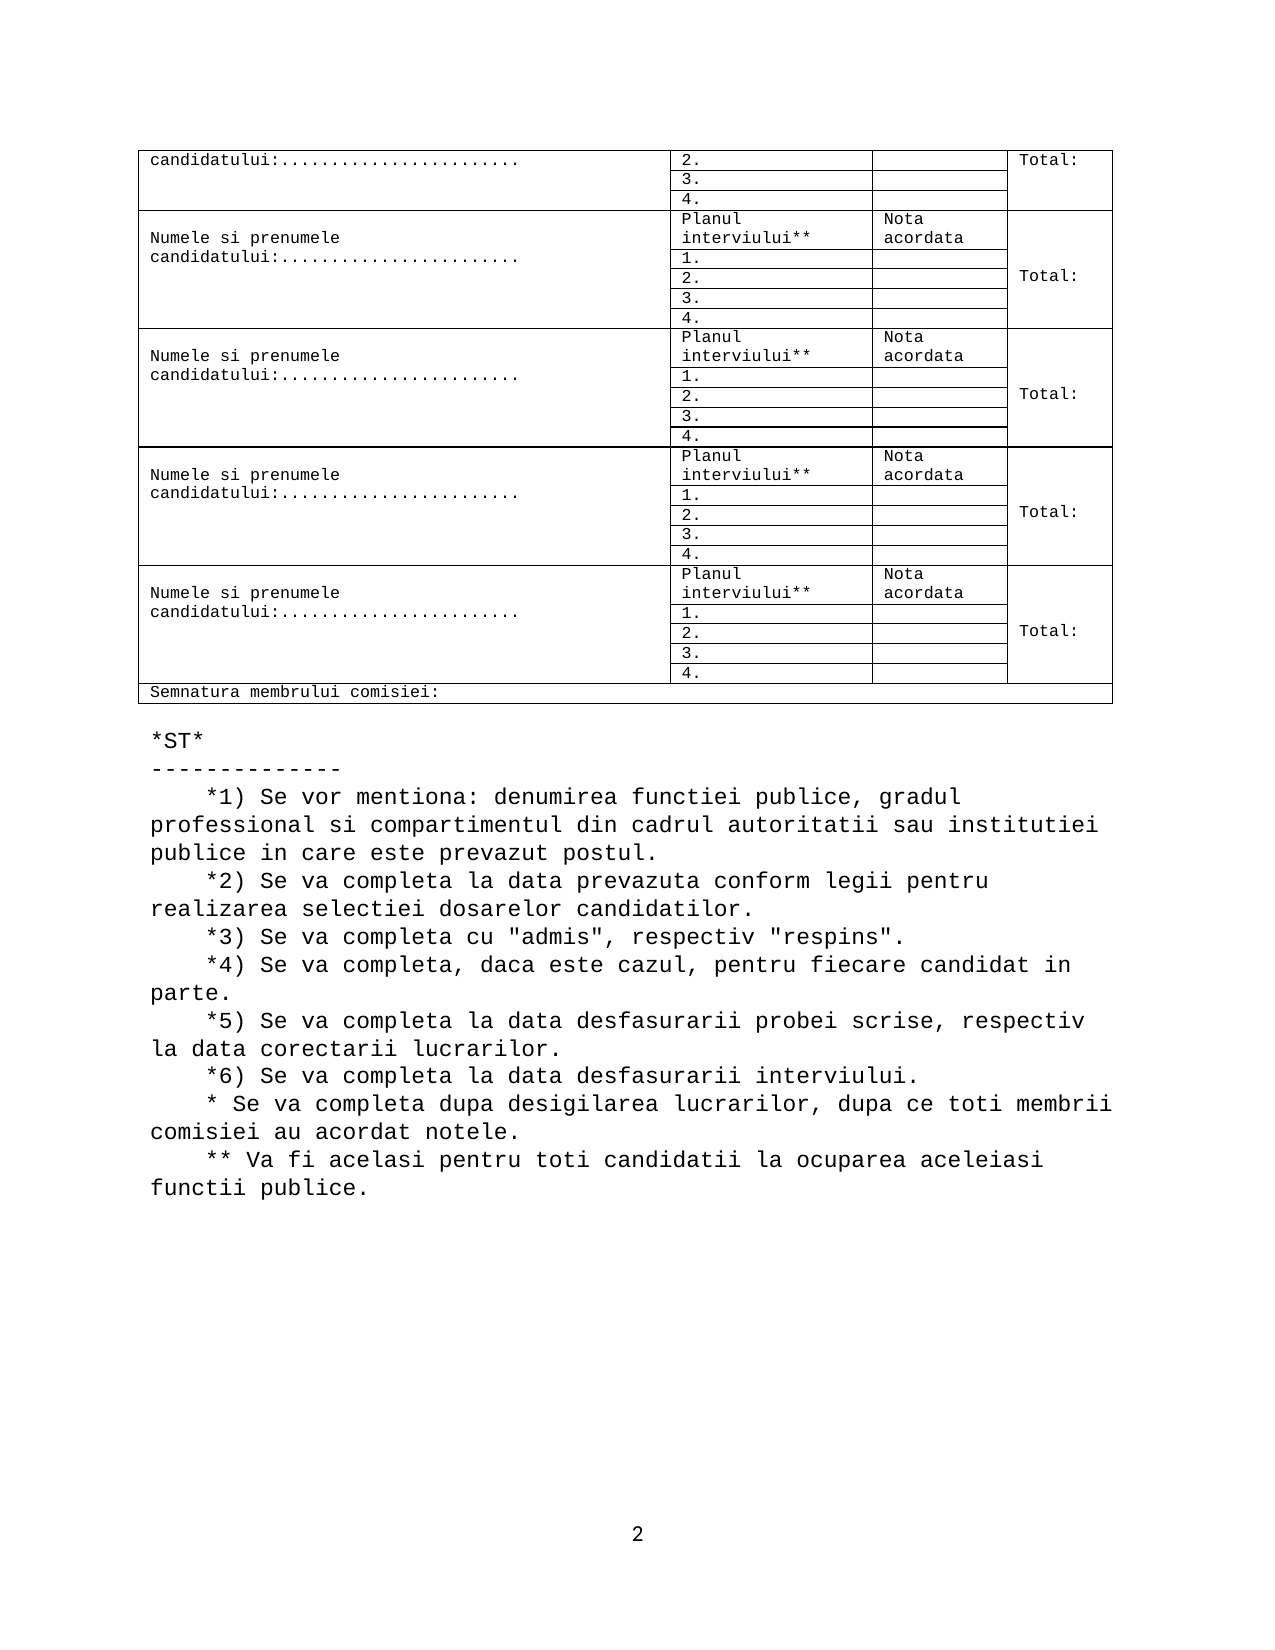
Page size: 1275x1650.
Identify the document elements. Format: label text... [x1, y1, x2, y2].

table_cell 4. [671, 309, 872, 328]
table_cell 4. [671, 428, 872, 446]
table_cell Planul interviului** [671, 448, 872, 485]
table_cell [139, 211, 670, 328]
table_cell [873, 526, 1007, 545]
table_cell Planul interviului** [671, 211, 872, 248]
table_cell 4. [671, 664, 872, 683]
table_cell [873, 388, 1007, 407]
table_cell Numele si prenumele candidatului:........................ [139, 566, 670, 683]
table_cell 3. [671, 644, 872, 663]
table_cell [873, 605, 1007, 623]
table_cell Nota acordata [873, 566, 1007, 603]
table_cell Total: [1008, 566, 1112, 683]
table_cell Total: [1008, 211, 1112, 328]
table_cell 1. [671, 368, 872, 387]
table_cell Numele si prenumele candidatului:........................ [139, 448, 670, 565]
table_cell [873, 664, 1007, 683]
table_cell 4. [671, 191, 872, 210]
table_cell [873, 368, 1007, 387]
table_cell 2. [671, 151, 872, 170]
table_cell 2. [671, 269, 872, 288]
table_cell [873, 486, 1007, 505]
table_cell Planul interviului** [671, 566, 872, 603]
table_cell 1. [671, 486, 872, 505]
table_cell 3. [671, 408, 872, 426]
table_cell 1. [671, 605, 872, 623]
table_cell [873, 269, 1007, 288]
table_cell 4. [671, 546, 872, 565]
table_cell [873, 428, 1007, 446]
table_cell 1. [671, 250, 872, 268]
table_cell 3. [671, 526, 872, 545]
table_cell [873, 171, 1007, 190]
table_cell [873, 408, 1007, 426]
table_cell [873, 289, 1007, 308]
table_cell 2. [671, 624, 872, 643]
table_cell [873, 624, 1007, 643]
table_cell Total: [1008, 448, 1112, 565]
table_cell 3. [671, 171, 872, 190]
table_cell Nota acordata [873, 329, 1007, 367]
table_cell [873, 309, 1007, 328]
text *ST* -------------- *1) Se vor mentiona: denumirea functiei publice, gradul professional si compartimentul din cadrul autoritatii sau institutiei publice in care este prevazut postul. *2) Se va completa la data prevazuta conform legii pentru realizarea selectiei dosarelor candidatilor. *3) Se va completa cu "admis", respectiv "respins". *4) Se va completa, daca este cazul, pentru fiecare candidat in parte. *5) Se va completa la data desfasurarii probei scrise, respectiv la data corectarii lucrarilor. *6) Se va completa la data desfasurarii interviului. * Se va completa dupa desigilarea lucrarilor, dupa ce toti membrii comisiei au acordat notele. ** Va fi acelasi pentru toti candidatii la ocuparea aceleiasi functii publice. [150, 730, 1125, 1202]
table_cell Planul interviului** [671, 329, 872, 367]
table_cell 2. [671, 506, 872, 525]
table_cell Nota acordata [873, 448, 1007, 485]
table_cell Semnatura membrului comisiei: [139, 684, 1112, 703]
table_cell 2. [671, 388, 872, 407]
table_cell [139, 329, 670, 446]
table_cell [873, 191, 1007, 210]
table_cell Nota acordata [873, 211, 1007, 248]
table_cell 3. [671, 289, 872, 308]
table_cell [873, 250, 1007, 268]
table_cell [873, 644, 1007, 663]
table_cell Total: [1008, 329, 1112, 446]
table_cell [873, 506, 1007, 525]
table_cell [873, 546, 1007, 565]
table_cell [873, 151, 1007, 170]
